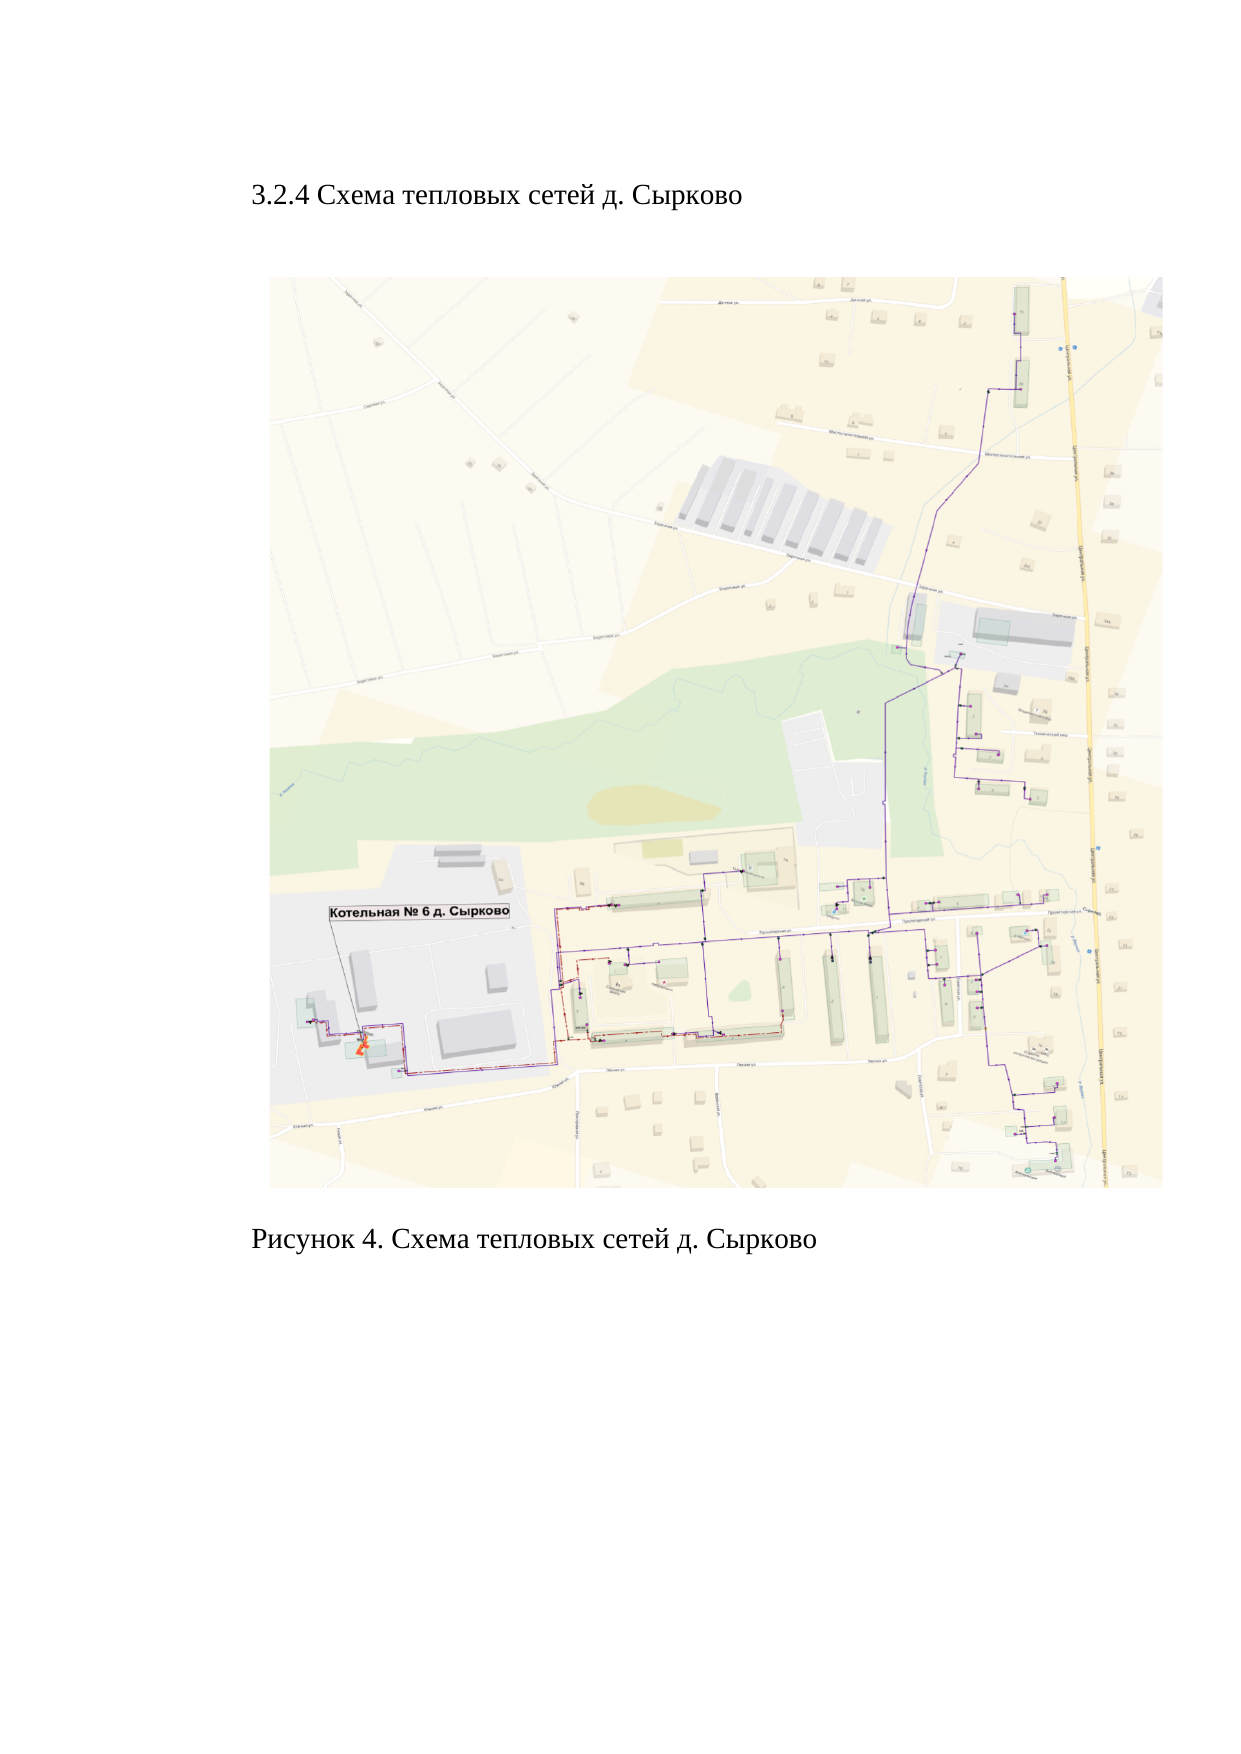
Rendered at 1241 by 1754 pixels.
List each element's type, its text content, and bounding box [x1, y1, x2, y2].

picture [269, 277, 1163, 1188]
text 3.2.4 Схема тепловых сетей д. Сырково [177, 177, 1181, 211]
text Рисунок 4. Схема тепловых сетей д. Сырково [177, 1221, 1181, 1255]
